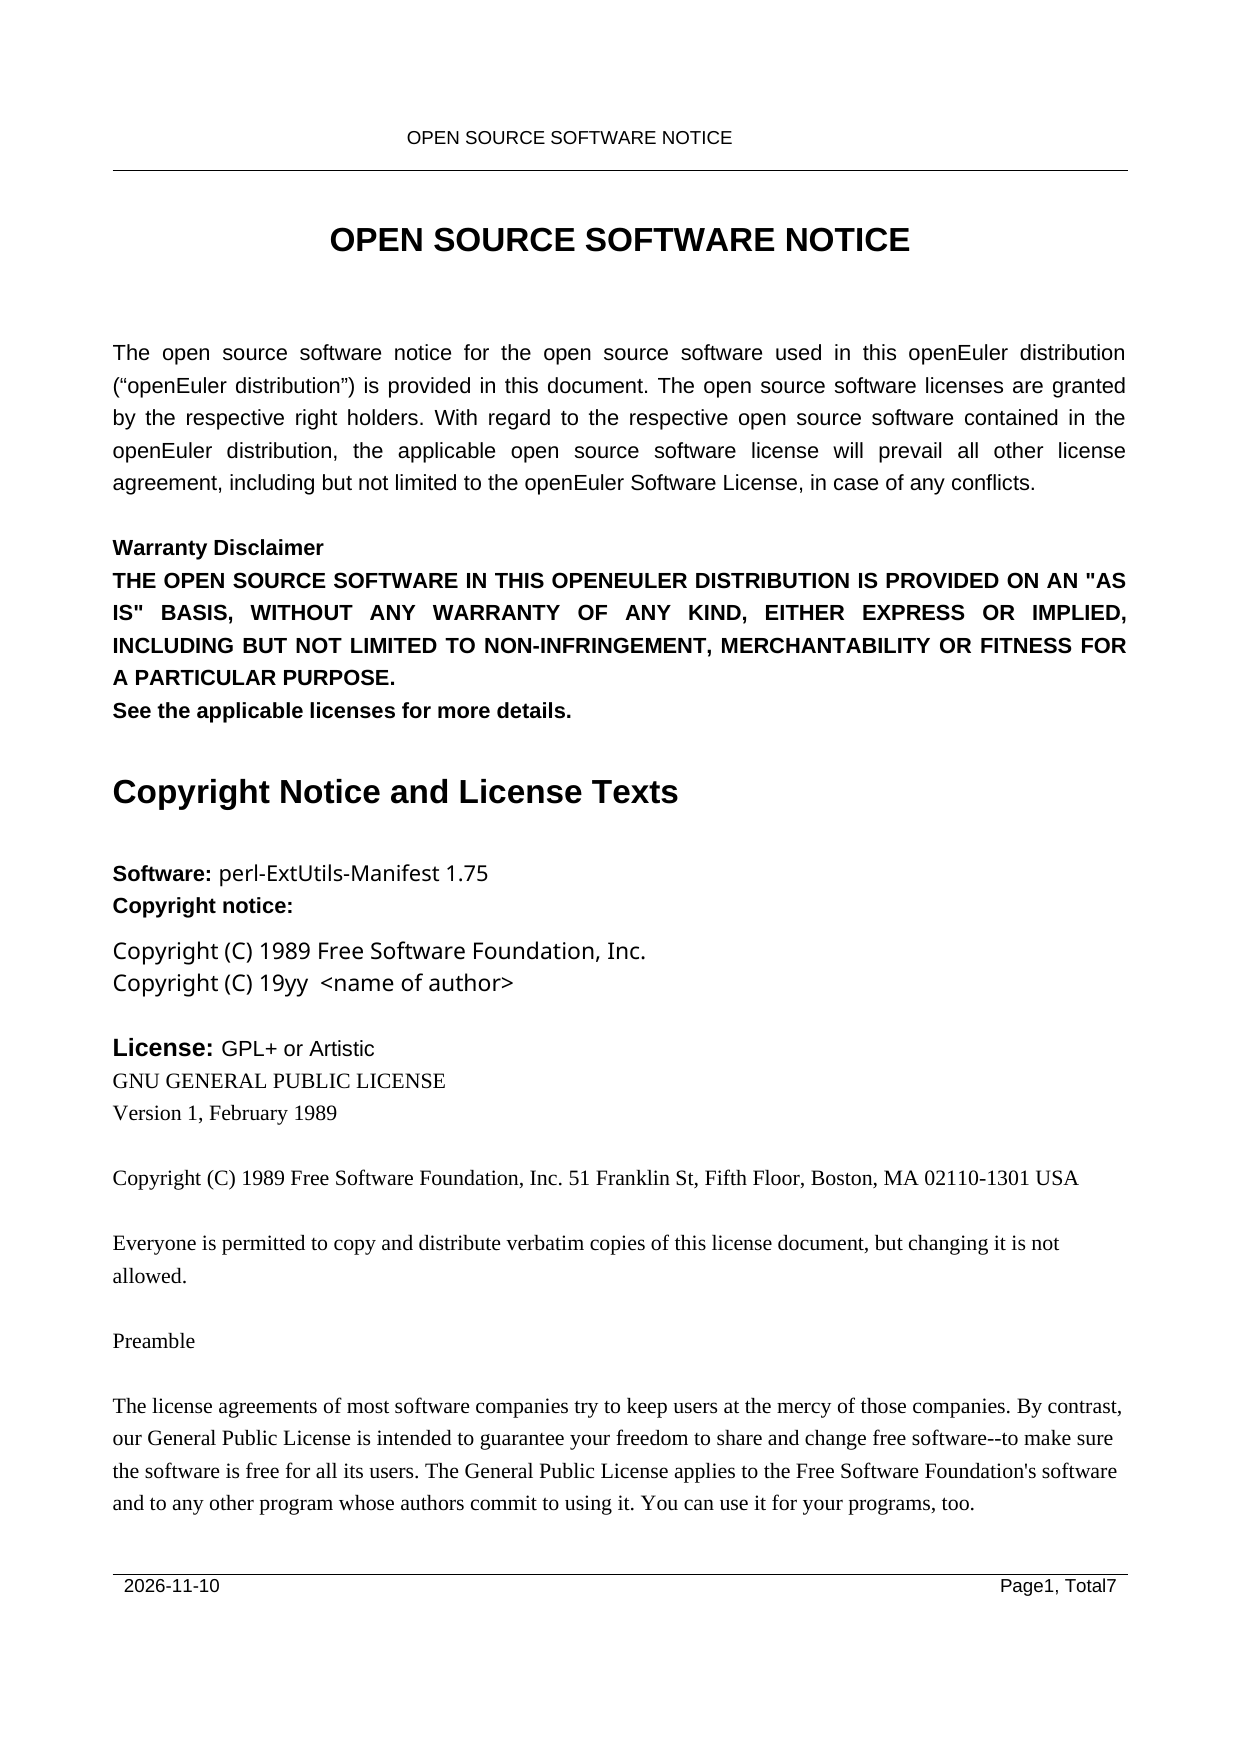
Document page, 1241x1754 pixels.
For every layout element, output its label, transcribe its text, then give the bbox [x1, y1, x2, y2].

text Copyright Notice and License Texts [112, 759, 1128, 824]
text License: GPL+ or Artistic [112, 1031, 1128, 1064]
text OPEN SOURCE SOFTWARE NOTICE [112, 206, 1128, 271]
text The open source software notice for the open source software used in this openEuler distribution (“openEuler distribution”) is provided in this document. The open source software licenses are granted by the respective right holders. With regard to the respective open source software contained in the openEuler distribution, the applicable open source software license will prevail all other license agreement, including but not limited to the openEuler Software License, in case of any conflicts. [112, 336, 1128, 499]
text Copyright (C) 1989 Free Software Foundation, Inc. Copyright (C) 19yy <name of author> [112, 934, 1128, 1031]
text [112, 1064, 1128, 1519]
text Copyright notice: [112, 889, 1128, 921]
text THE OPEN SOURCE SOFTWARE IN THIS OPENEULER DISTRIBUTION IS PROVIDED ON AN "AS IS" BASIS, WITHOUT ANY WARRANTY OF ANY KIND, EITHER EXPRESS OR IMPLIED, INCLUDING BUT NOT LIMITED TO NON-INFRINGEMENT, MERCHANTABILITY OR FITNESS FOR A PARTICULAR PURPOSE. See the applicable licenses for more details. [112, 564, 1128, 726]
title Software: perl-ExtUtils-Manifest 1.75 [112, 856, 1128, 889]
text Warranty Disclaimer [112, 531, 1128, 564]
